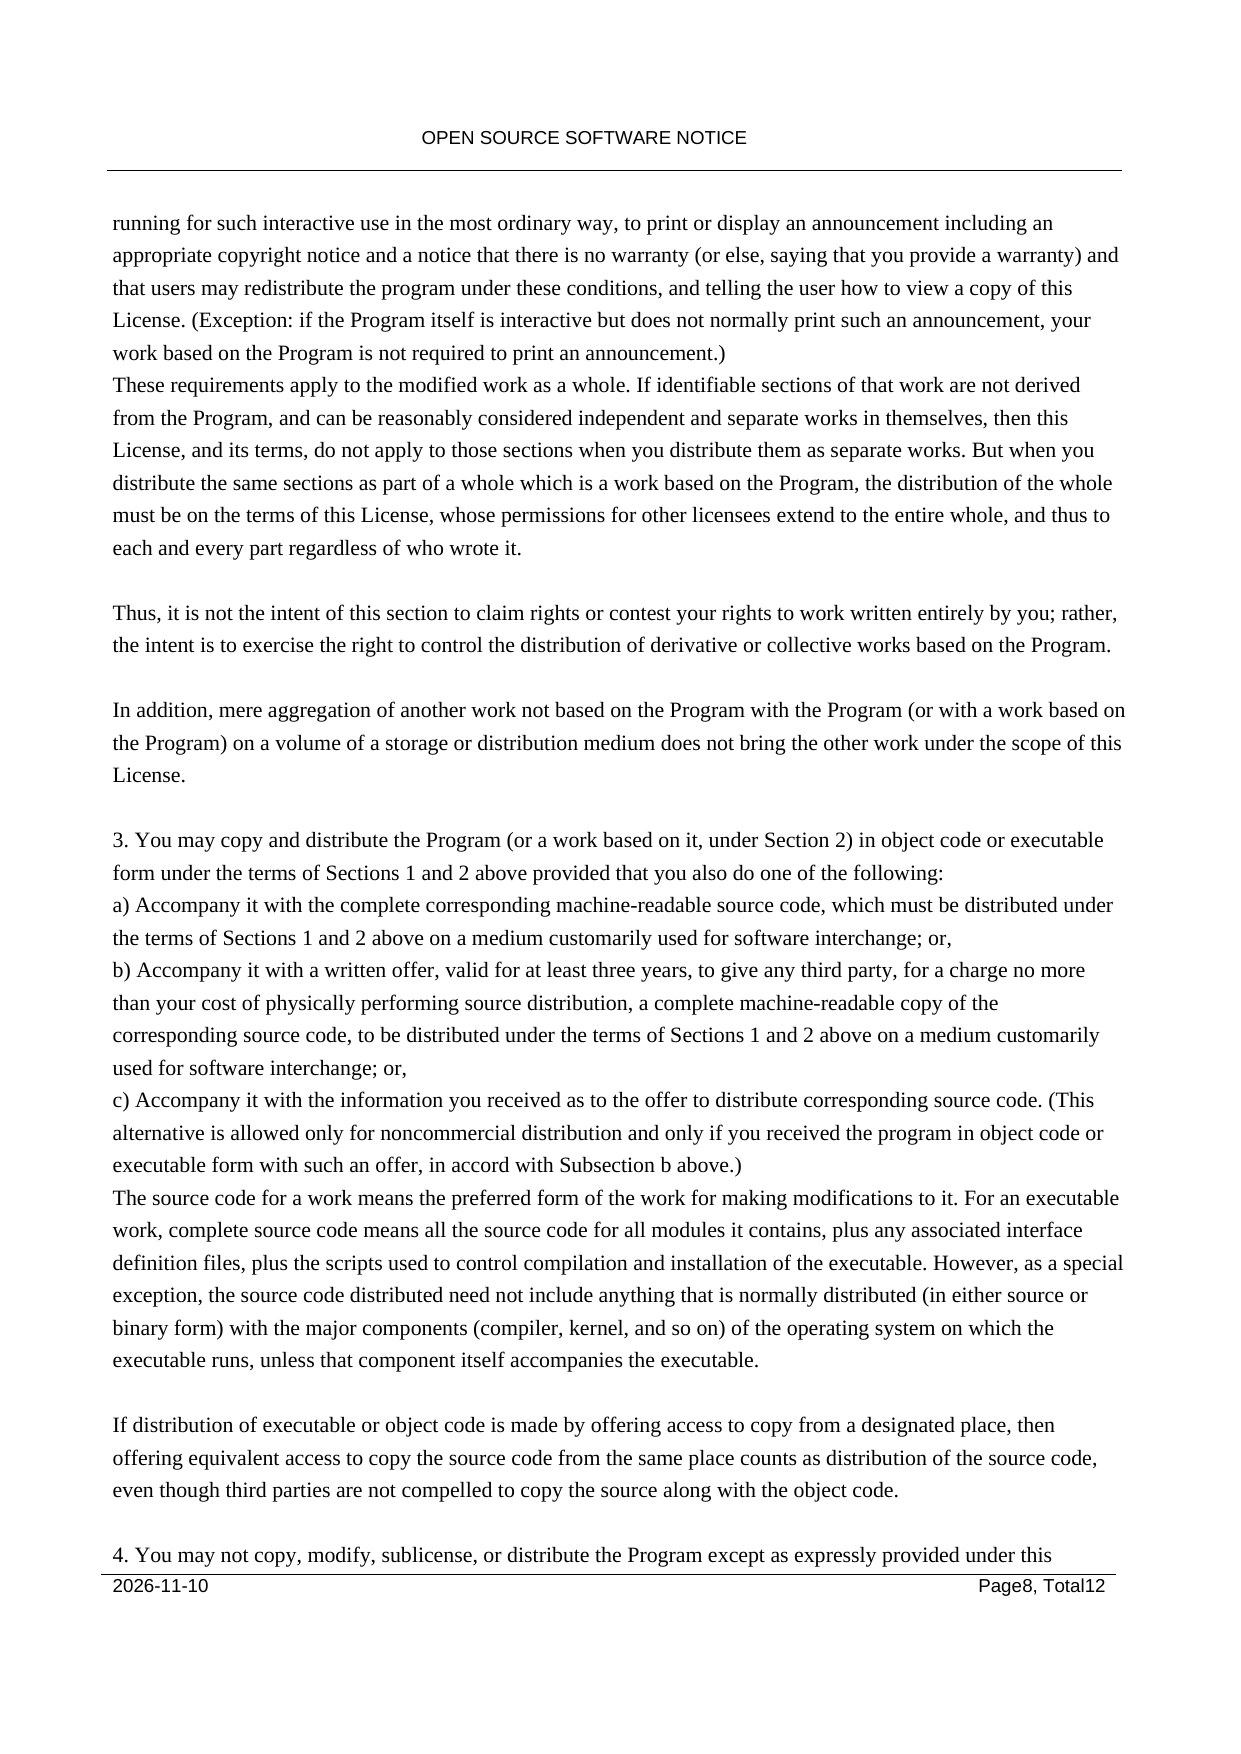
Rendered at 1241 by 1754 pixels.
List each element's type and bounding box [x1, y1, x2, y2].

text [112, 206, 1128, 1571]
